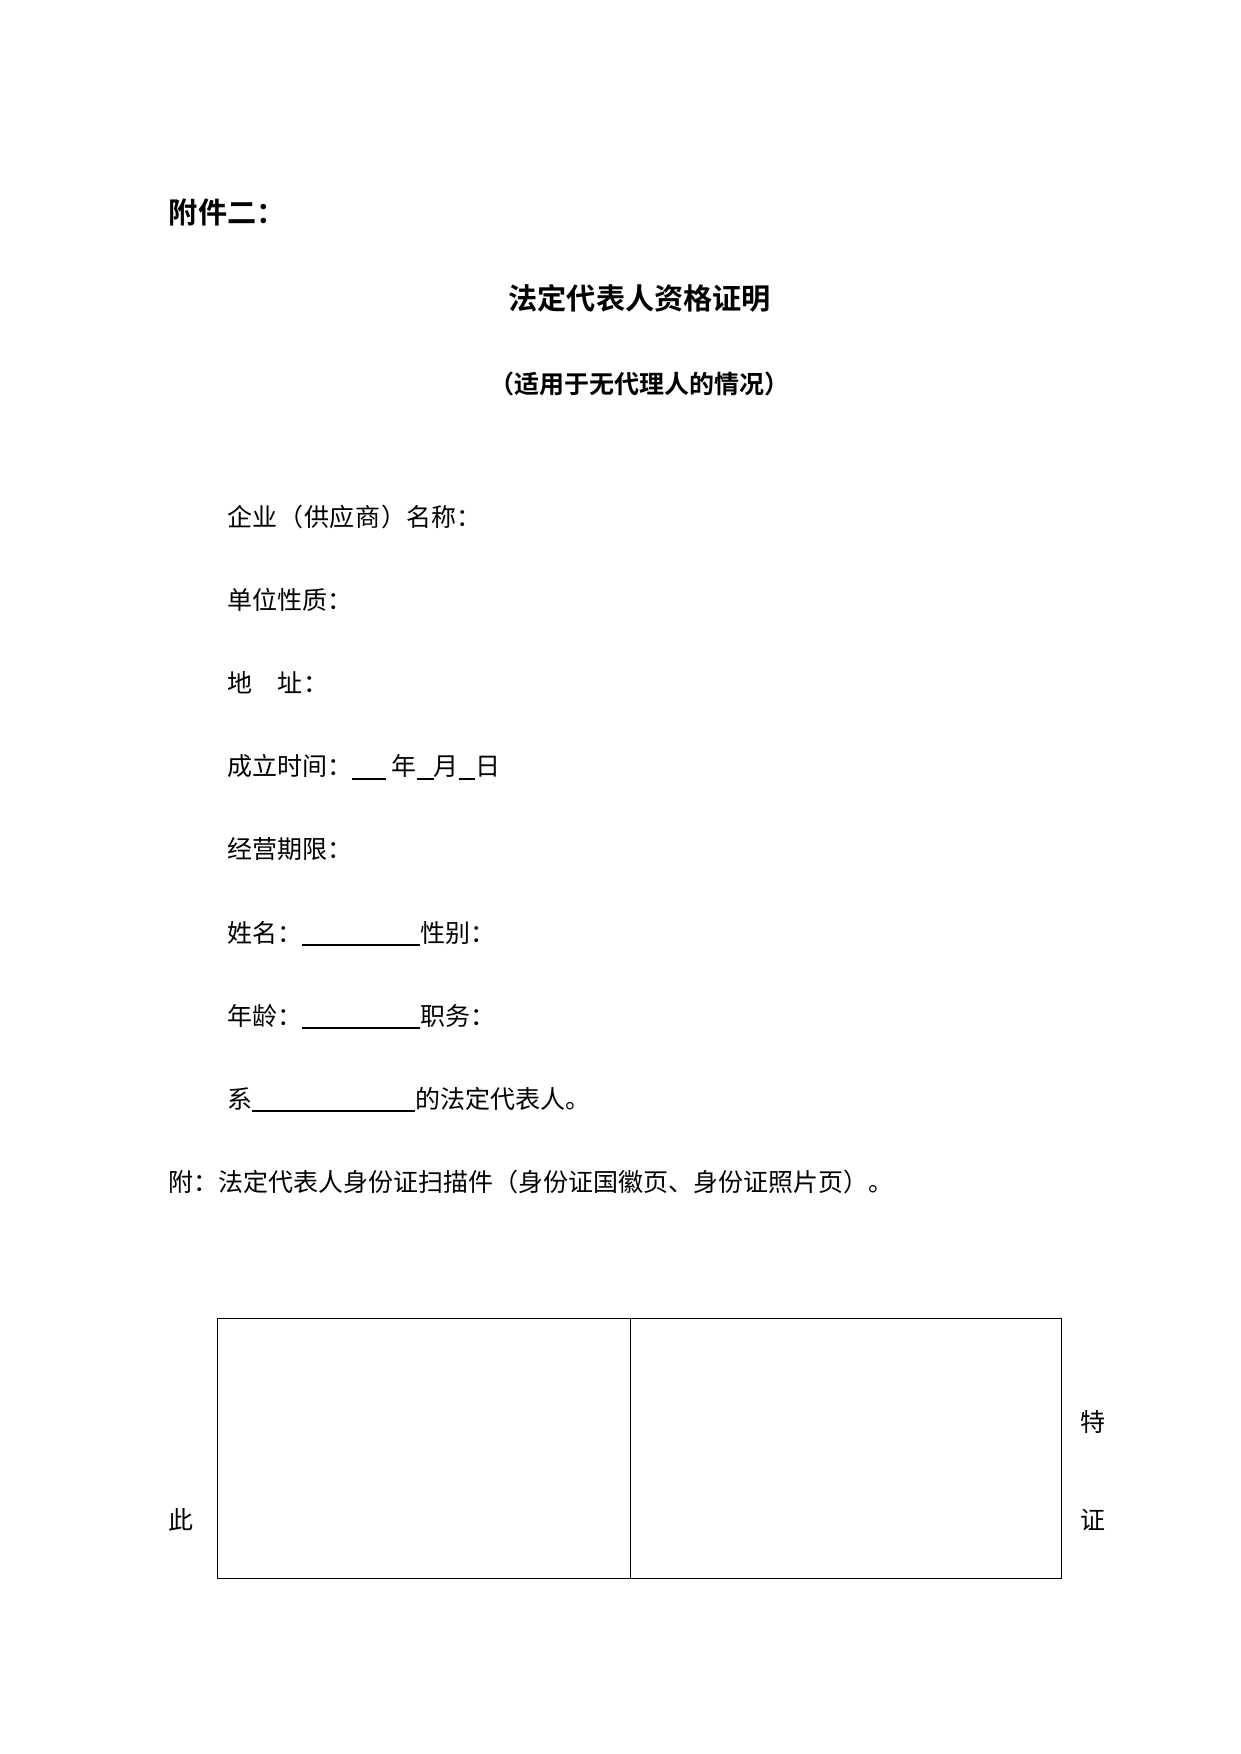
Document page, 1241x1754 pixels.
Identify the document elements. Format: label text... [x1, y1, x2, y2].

text （适用于无代理人的情况） [169, 351, 1110, 416]
text 附件二： [169, 178, 1110, 243]
text 单位性质： [169, 566, 1110, 631]
table_header [631, 1319, 1061, 1578]
text 企业（供应商）名称： [169, 483, 1110, 548]
text 地 址： [169, 649, 1110, 714]
text 姓名： 性别： [169, 899, 1110, 964]
text 年龄： 职务： [169, 982, 1110, 1047]
text 法定代表人资格证明 [169, 264, 1110, 329]
text 系 的法定代表人。 [169, 1065, 1110, 1130]
text 附：法定代表人身份证扫描件（身份证国徽页、身份证照片页）。 [169, 1148, 1110, 1213]
text 特此证明。 [169, 1388, 217, 1551]
text 经营期限： [169, 816, 1110, 881]
text 成立时间： 年 月 日 [169, 732, 1110, 797]
text 特此证明。 [1062, 1388, 1110, 1551]
table_header [218, 1319, 630, 1578]
